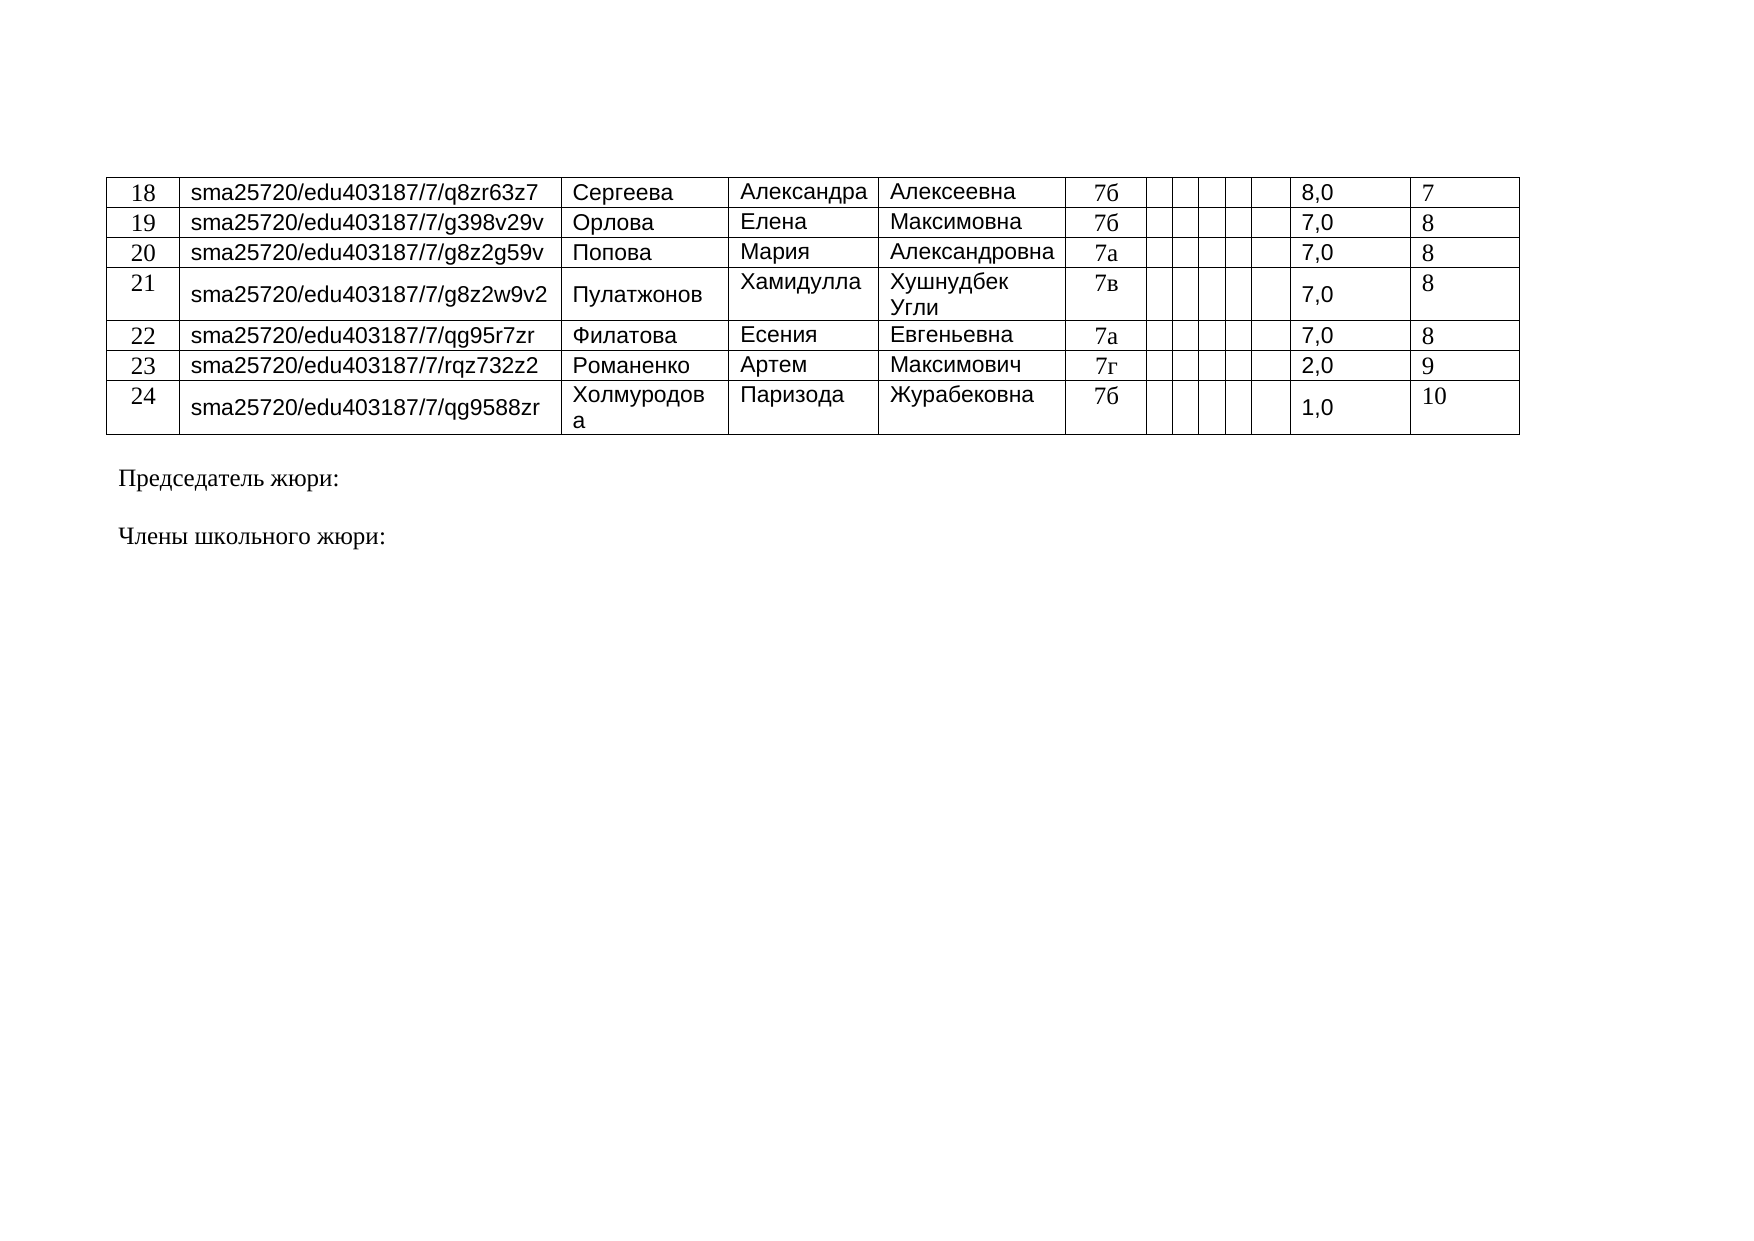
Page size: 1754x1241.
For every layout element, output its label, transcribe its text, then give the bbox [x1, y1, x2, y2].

table_cell [1226, 381, 1251, 434]
table_cell [1173, 268, 1198, 320]
table_cell sma25720/edu403187/7/g398v29v [180, 208, 561, 237]
table_cell 2,0 [1291, 351, 1410, 380]
table_cell 10 [1411, 381, 1519, 434]
table_cell [1252, 238, 1290, 267]
table_cell 7в [1066, 268, 1146, 320]
table_cell 20 [107, 238, 179, 267]
table_cell 8 [1411, 268, 1519, 320]
table_cell 1,0 [1291, 381, 1410, 434]
table_cell [1252, 381, 1290, 434]
table_cell 21 [107, 268, 179, 320]
table_cell 8,0 [1291, 178, 1410, 207]
table_cell sma25720/edu403187/7/g8z2g59v [180, 238, 561, 267]
table_cell [1199, 321, 1225, 350]
table_cell [1226, 351, 1251, 380]
table_cell Артем [729, 351, 878, 380]
table_cell Елена [729, 208, 878, 237]
table_cell Орлова [562, 208, 728, 237]
table_cell Александровна [879, 238, 1065, 267]
table_cell 7,0 [1291, 208, 1410, 237]
table_cell [1173, 351, 1198, 380]
table_cell Филатова [562, 321, 728, 350]
table_cell [1173, 238, 1198, 267]
table_cell 9 [1411, 351, 1519, 380]
table_cell 24 [107, 381, 179, 434]
table_cell Хушнудбек Угли [879, 268, 1065, 320]
table_cell Хамидулла [729, 268, 878, 320]
table_cell [1199, 351, 1225, 380]
table_cell Максимовна [879, 208, 1065, 237]
table_cell 7г [1066, 351, 1146, 380]
table_cell [1226, 208, 1251, 237]
table_cell [1199, 208, 1225, 237]
table_cell [1147, 351, 1172, 380]
table_cell 7,0 [1291, 238, 1410, 267]
table_cell [1173, 381, 1198, 434]
table_cell [1252, 321, 1290, 350]
table_cell [1252, 208, 1290, 237]
table_cell [1226, 238, 1251, 267]
table_cell sma25720/edu403187/7/rqz732z2 [180, 351, 561, 380]
table_cell [1173, 178, 1198, 207]
table_cell [1173, 208, 1198, 237]
table_cell [1147, 238, 1172, 267]
table_cell 19 [107, 208, 179, 237]
table_cell Попова [562, 238, 728, 267]
table_cell Евгеньевна [879, 321, 1065, 350]
table_cell [1199, 381, 1225, 434]
table_cell Журабековна [879, 381, 1065, 434]
table_cell 7а [1066, 238, 1146, 267]
table_cell 7 [1411, 178, 1519, 207]
table_cell [1147, 321, 1172, 350]
table_cell 7б [1066, 381, 1146, 434]
table_cell 23 [107, 351, 179, 380]
table_cell Холмуродова [562, 381, 728, 434]
table_cell 7а [1066, 321, 1146, 350]
table_cell [1226, 321, 1251, 350]
table_cell sma25720/edu403187/7/qg95r7zr [180, 321, 561, 350]
table_cell [1147, 268, 1172, 320]
table_cell [1252, 268, 1290, 320]
table_cell sma25720/edu403187/7/qg9588zr [180, 381, 561, 434]
table_cell 7б [1066, 178, 1146, 207]
table_cell Александра [729, 178, 878, 207]
text Члены школьного жюри: [118, 521, 1636, 550]
table_cell 18 [107, 178, 179, 207]
table_cell 7б [1066, 208, 1146, 237]
table_cell Сергеева [562, 178, 728, 207]
table_cell Пулатжонов [562, 268, 728, 320]
table_cell [1147, 381, 1172, 434]
table_cell [1252, 178, 1290, 207]
table_cell [1252, 351, 1290, 380]
table_cell 22 [107, 321, 179, 350]
table_cell Есения [729, 321, 878, 350]
table_cell Мария [729, 238, 878, 267]
table_cell 8 [1411, 208, 1519, 237]
table_cell [1173, 321, 1198, 350]
table_cell Паризода [729, 381, 878, 434]
table_cell Алексеевна [879, 178, 1065, 207]
table_cell [1147, 178, 1172, 207]
table_cell 8 [1411, 238, 1519, 267]
table_cell 7,0 [1291, 268, 1410, 320]
table_cell 7,0 [1291, 321, 1410, 350]
table_cell Максимович [879, 351, 1065, 380]
table_cell [1199, 268, 1225, 320]
table_cell Романенко [562, 351, 728, 380]
table_cell [1199, 238, 1225, 267]
table_cell [1147, 208, 1172, 237]
table_cell sma25720/edu403187/7/g8z2w9v2 [180, 268, 561, 320]
table_cell [1226, 178, 1251, 207]
text Председатель жюри: [118, 463, 1636, 492]
table_cell 8 [1411, 321, 1519, 350]
table_cell [1199, 178, 1225, 207]
table_cell [1226, 268, 1251, 320]
table_cell sma25720/edu403187/7/q8zr63z7 [180, 178, 561, 207]
